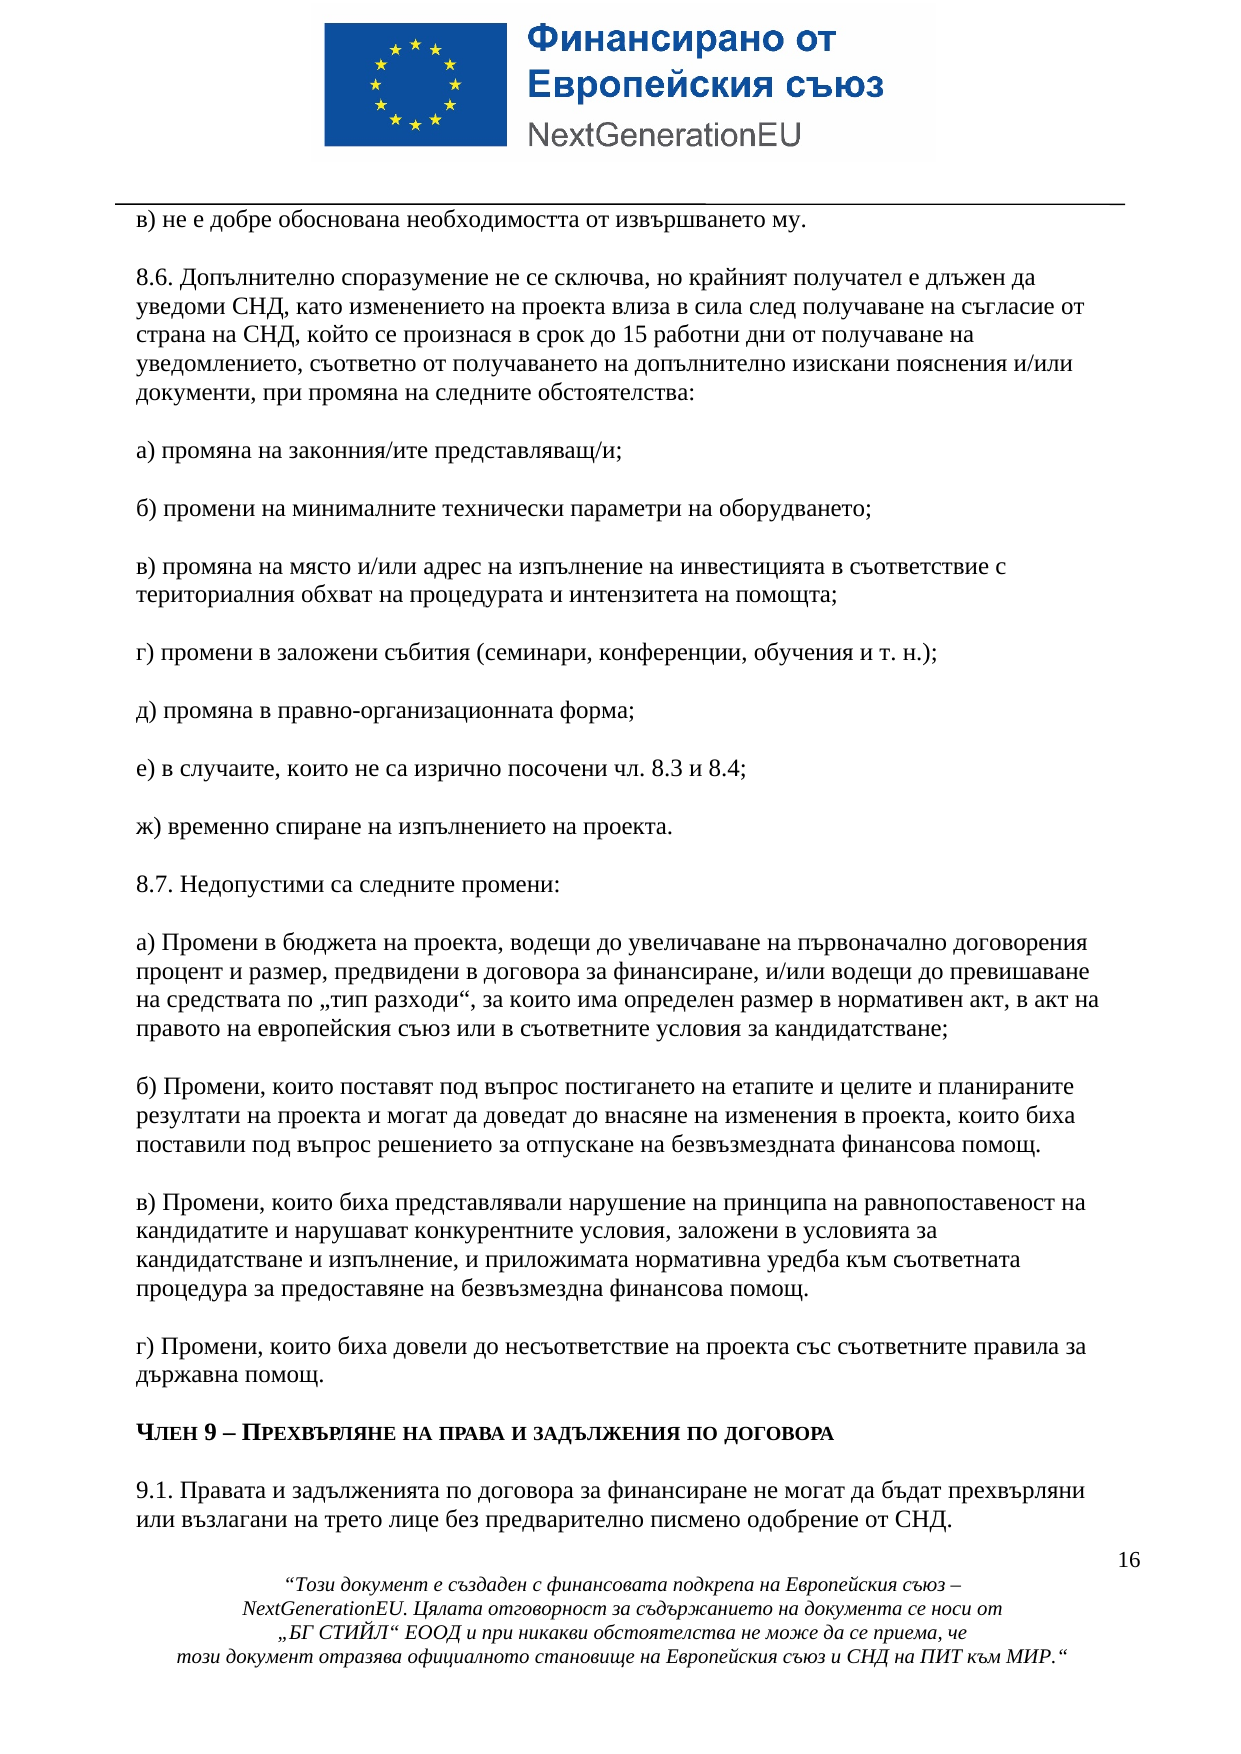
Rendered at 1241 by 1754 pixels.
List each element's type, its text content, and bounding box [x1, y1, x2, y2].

text б) Промени, които поставят под въпрос постигането на етапите и целите и планираните резултати на проекта и могат да доведат до внасяне на изменения в проекта, които биха поставили под въпрос решението за отпускане на безвъзмездната финансова помощ. [136, 1071, 1111, 1157]
text 9.1. Правата и задълженията по договора за финансиране не могат да бъдат прехвърляни или възлагани на трето лице без предварително писмено одобрение от СНД. [136, 1475, 1111, 1533]
text а) Промени в бюджета на проекта, водещи до увеличаване на първоначално договорения процент и размер, предвидени в договора за финансиране, и/или водещи до превишаване на средствата по „тип разходи“, за които има определен размер в нормативен акт, в акт на правото на европейския съюз или в съответните условия за кандидатстване; [136, 927, 1111, 1042]
text г) Промени, които биха довели до несъответствие на проекта със съответните правила за държавна помощ. [136, 1331, 1111, 1388]
text а) промяна на законния/ите представляващ/и; [136, 435, 1111, 464]
text в) Промени, които биха представлявали нарушение на принципа на равнопоставеност на кандидатите и нарушават конкурентните условия, заложени в условията за кандидатстване и изпълнение, и приложимата нормативна уредба към съответната процедура за предоставяне на безвъзмездна финансова помощ. [136, 1187, 1111, 1302]
text в) не е добре обоснована необходимостта от извършването му. [136, 204, 1111, 233]
text 8.6. Допълнително споразумение не се сключва, но крайният получател е длъжен да уведоми СНД, като изменението на проекта влиза в сила след получаване на съгласие от страна на СНД, който се произнася в срок до 15 работни дни от получаване на уведомлението, съответно от получаването на допълнително изискани пояснения и/или документи, при промяна на следните обстоятелства: [136, 262, 1111, 406]
text 8.7. Недопустими са следните промени: [136, 869, 1111, 898]
text ж) временно спиране на изпълнението на проекта. [136, 811, 1111, 840]
text б) промени на минималните технически параметри на оборудването; [136, 493, 1111, 522]
text д) промяна в правно-организационната форма; [136, 695, 1111, 724]
text Член 9 – Прехвърляне на права и задължения по договора [136, 1417, 1111, 1446]
text е) в случаите, които не са изрично посочени чл. 8.3 и 8.4; [136, 753, 1111, 782]
text г) промени в заложени събития (семинари, конференции, обучения и т. н.); [136, 637, 1111, 666]
picture [311, 3, 936, 162]
text в) промяна на място и/или адрес на изпълнение на инвестицията в съответствие с териториалния обхват на процедурата и интензитета на помощта; [136, 551, 1111, 608]
